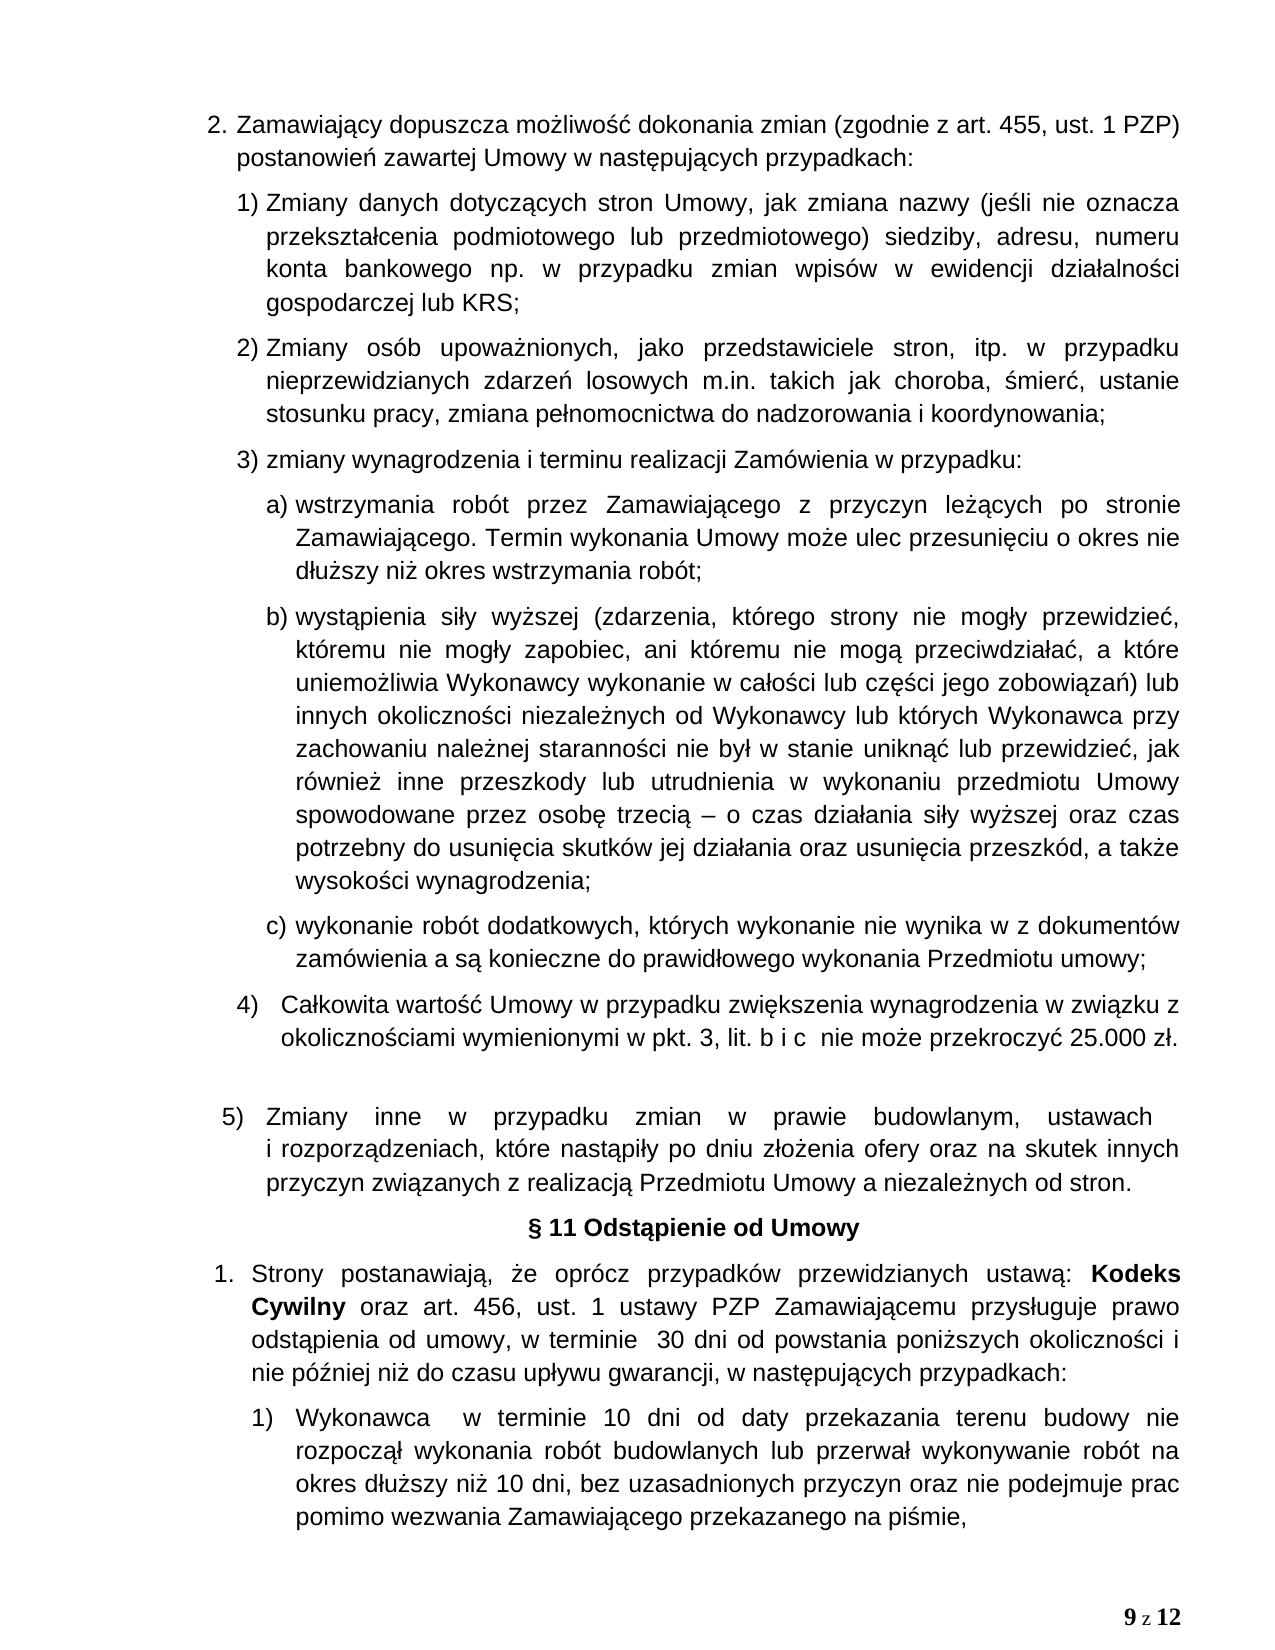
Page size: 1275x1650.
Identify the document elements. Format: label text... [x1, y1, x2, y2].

list Zmiany osób upoważnionych, jako przedstawiciele stron, itp. w przypadku nieprzewidzianych zdarzeń losowych m.in. takich jak choroba, śmierć, ustanie stosunku pracy, zmiana pełnomocnictwa do nadzorowania i koordynowania; [236, 333, 1181, 428]
list Całkowita wartość Umowy w przypadku zwiększenia wynagrodzenia w związku z okolicznościami wymienionymi w pkt. 3, lit. b i c nie może przekroczyć 25.000 zł. [236, 990, 1181, 1085]
list Wykonawca w terminie 10 dni od daty przekazania terenu budowy nie rozpoczął wykonania robót budowlanych lub przerwał wykonywanie robót na okres dłuższy niż 10 dni, bez uzasadnionych przyczyn oraz nie podejmuje prac pomimo wezwania Zamawiającego przekazanego na piśmie, [251, 1403, 1181, 1531]
list wstrzymania robót przez Zamawiającego z przyczyn leżących po stronie Zamawiającego. Termin wykonania Umowy może ulec przesunięciu o okres nie dłuższy niż okres wstrzymania robót; [266, 490, 1181, 585]
list wykonanie robót dodatkowych, których wykonanie nie wynika w z dokumentów zamówienia a są konieczne do prawidłowego wykonania Przedmiotu umowy; [266, 911, 1181, 973]
list Zmiany danych dotyczących stron Umowy, jak zmiana nazwy (jeśli nie oznacza przekształcenia podmiotowego lub przedmiotowego) siedziby, adresu, numeru konta bankowego np. w przypadku zmian wpisów w ewidencji działalności gospodarczej lub KRS; [236, 188, 1181, 316]
list Zmiany inne w przypadku zmian w prawie budowlanym, ustawach i rozporządzeniach, które nastąpiły po dniu złożenia ofery oraz na skutek innych przyczyn związanych z realizacją Przedmiotu Umowy a niezależnych od stron. [222, 1101, 1181, 1196]
list zmiany wynagrodzenia i terminu realizacji Zamówienia w przypadku: [236, 444, 1181, 473]
list wystąpienia siły wyższej (zdarzenia, którego strony nie mogły przewidzieć, któremu nie mogły zapobiec, ani któremu nie mogą przeciwdziałać, a które uniemożliwia Wykonawcy wykonanie w całości lub części jego zobowiązań) lub innych okoliczności niezależnych od Wykonawcy lub których Wykonawca przy zachowaniu należnej staranności nie był w stanie uniknąć lub przewidzieć, jak również inne przeszkody lub utrudnienia w wykonaniu przedmiotu Umowy spowodowane przez osobę trzecią – o czas działania siły wyższej oraz czas potrzebny do usunięcia skutków jej działania oraz usunięcia przeszkód, a także wysokości wynagrodzenia; [266, 602, 1181, 894]
text § 11 Odstąpienie od Umowy [207, 1213, 1181, 1242]
list Strony postanawiają, że oprócz przypadków przewidzianych ustawą: Kodeks Cywilny oraz art. 456, ust. 1 ustawy PZP Zamawiającemu przysługuje prawo odstąpienia od umowy, w terminie 30 dni od powstania poniższych okoliczności i nie później niż do czasu upływu gwarancji, w następujących przypadkach: [214, 1258, 1181, 1386]
list Zamawiający dopuszcza możliwość dokonania zmian (zgodnie z art. 455, ust. 1 PZP) postanowień zawartej Umowy w następujących przypadkach: [207, 110, 1181, 172]
